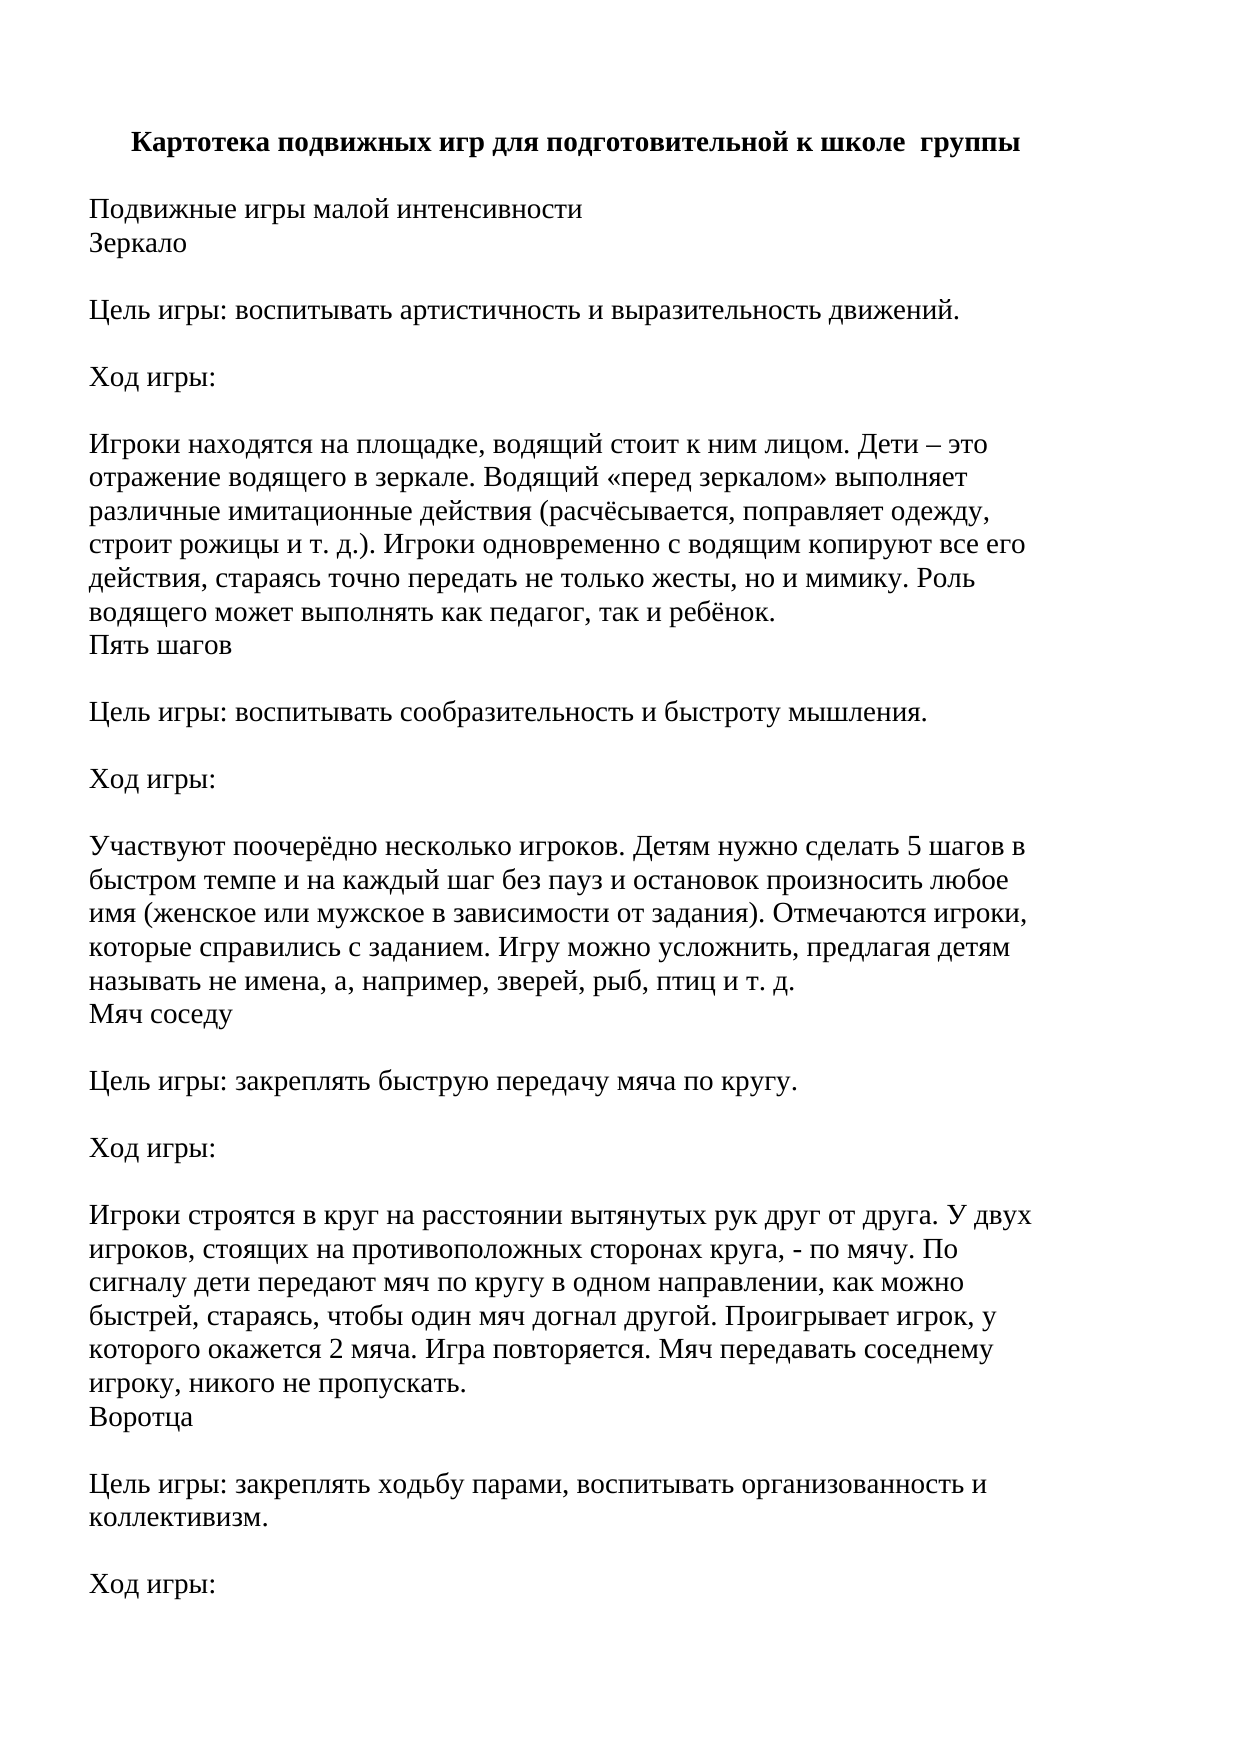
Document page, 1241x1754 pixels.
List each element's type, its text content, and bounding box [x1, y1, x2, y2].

text Воротца [89, 1399, 1063, 1432]
text Мяч соседу [89, 996, 1063, 1030]
text Цель игры: закреплять быструю передачу мяча по кругу. [89, 1063, 1063, 1097]
text Цель игры: воспитывать артистичность и выразительность движений. [89, 292, 1063, 325]
text Игроки строятся в круг на расстоянии вытянутых рук друг от друга. У двух игроков, стоящих на противоположных сторонах круга, - по мячу. По сигналу дети передают мяч по кругу в одном направлении, как можно быстрей, стараясь, чтобы один мяч догнал другой. Проигрывает игрок, у которого окажется 2 мяча. Игра повторяется. Мяч передавать соседнему игроку, никого не пропускать. [89, 1197, 1063, 1399]
text Ход игры: [89, 1130, 1063, 1164]
text Участвуют поочерёдно несколько игроков. Детям нужно сделать 5 шагов в быстром темпе и на каждый шаг без пауз и остановок произносить любое имя (женское или мужское в зависимости от задания). Отмечаются игроки, которые справились с заданием. Игру можно усложнить, предлагая детям называть не имена, а, например, зверей, рыб, птиц и т. д. [89, 828, 1063, 996]
text Подвижные игры малой интенсивности [89, 191, 1063, 225]
text Картотека подвижных игр для подготовительной к школе группы [89, 124, 1063, 158]
text Цель игры: закреплять ходьбу парами, воспитывать организованность и коллективизм. [89, 1466, 1063, 1533]
text Пять шагов [89, 627, 1063, 661]
text Зеркало [89, 225, 1063, 258]
text Игроки находятся на площадке, водящий стоит к ним лицом. Дети – это отражение водящего в зеркале. Водящий «перед зеркалом» выполняет различные имитационные действия (расчёсывается, поправляет одежду, строит рожицы и т. д.). Игроки одновременно с водящим копируют все его действия, стараясь точно передать не только жесты, но и мимику. Роль водящего может выполнять как педагог, так и ребёнок. [89, 426, 1063, 627]
text Ход игры: [89, 761, 1063, 795]
text Ход игры: [89, 359, 1063, 392]
text Цель игры: воспитывать сообразительность и быстроту мышления. [89, 694, 1063, 728]
text Ход игры: [89, 1566, 1063, 1600]
